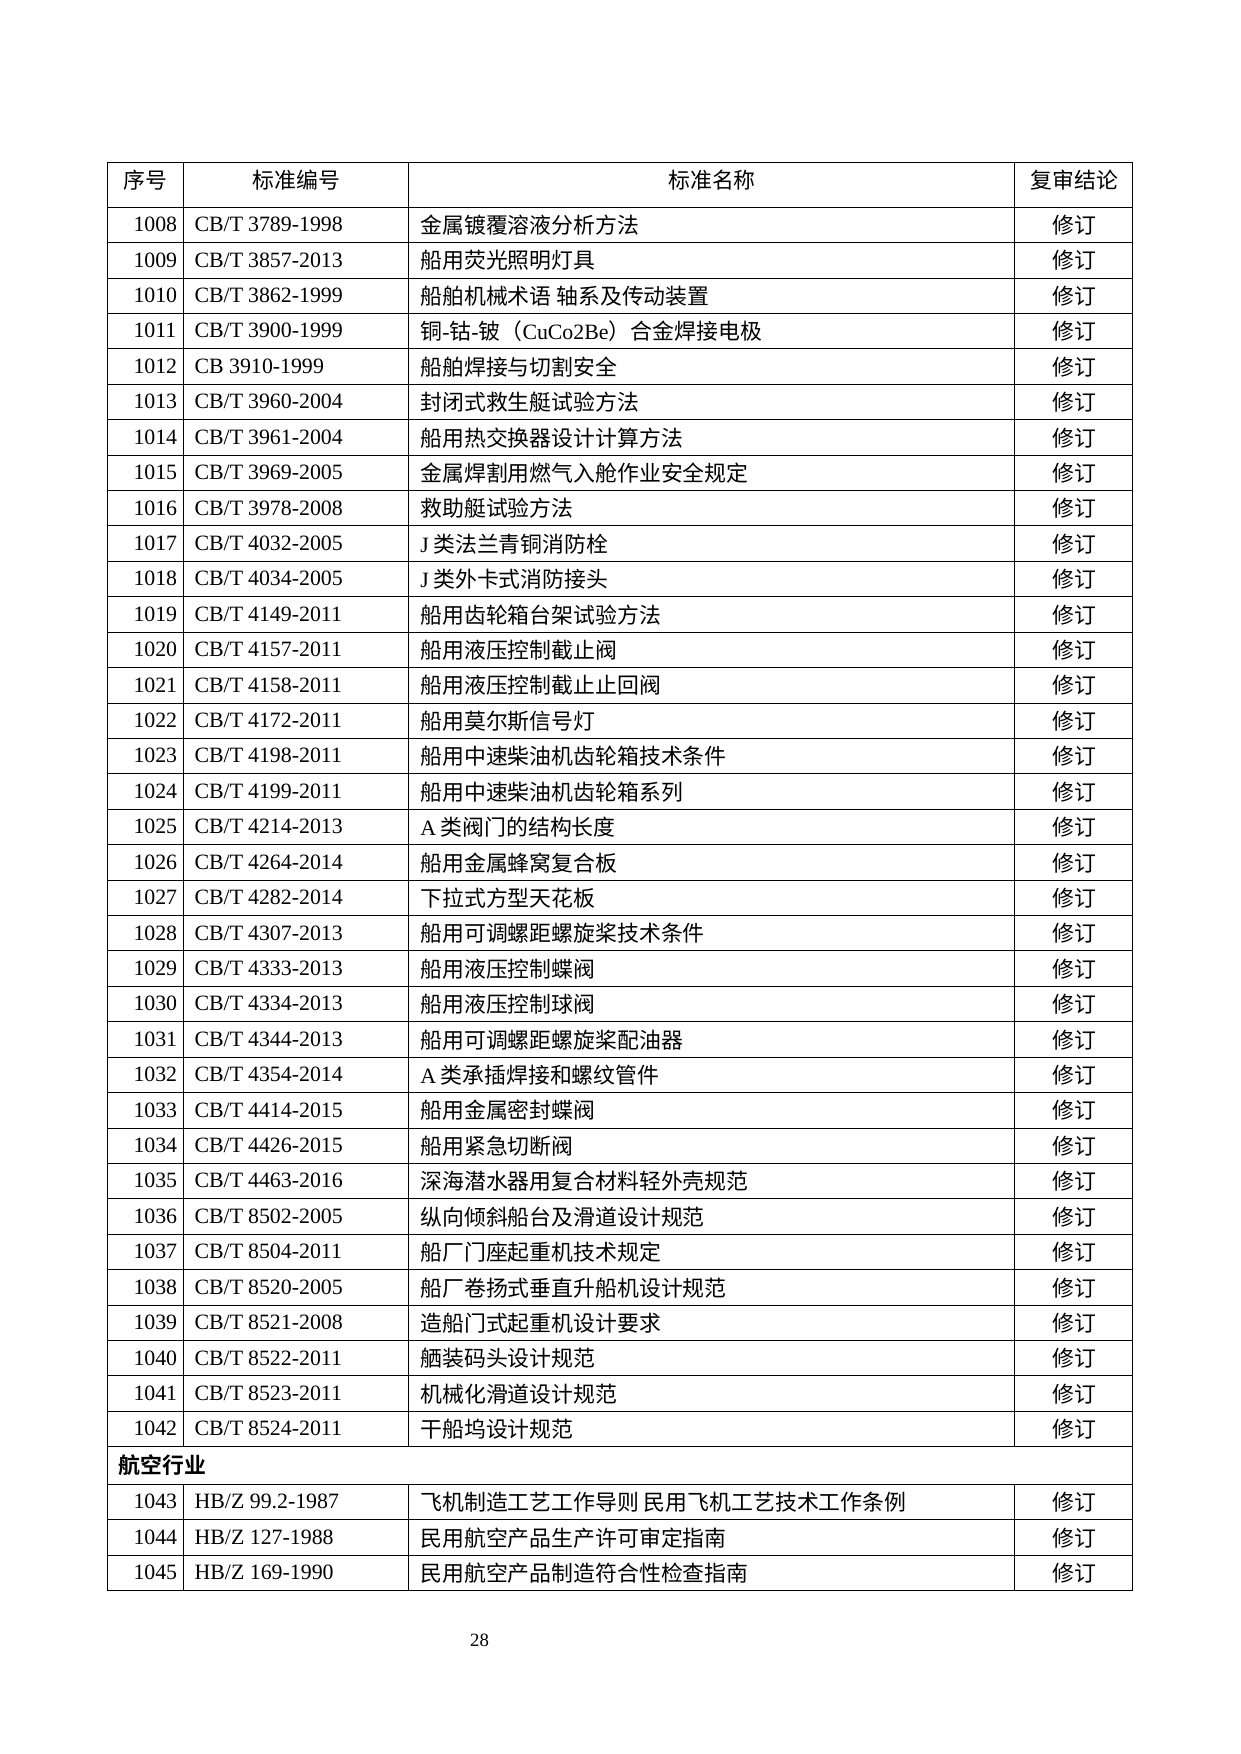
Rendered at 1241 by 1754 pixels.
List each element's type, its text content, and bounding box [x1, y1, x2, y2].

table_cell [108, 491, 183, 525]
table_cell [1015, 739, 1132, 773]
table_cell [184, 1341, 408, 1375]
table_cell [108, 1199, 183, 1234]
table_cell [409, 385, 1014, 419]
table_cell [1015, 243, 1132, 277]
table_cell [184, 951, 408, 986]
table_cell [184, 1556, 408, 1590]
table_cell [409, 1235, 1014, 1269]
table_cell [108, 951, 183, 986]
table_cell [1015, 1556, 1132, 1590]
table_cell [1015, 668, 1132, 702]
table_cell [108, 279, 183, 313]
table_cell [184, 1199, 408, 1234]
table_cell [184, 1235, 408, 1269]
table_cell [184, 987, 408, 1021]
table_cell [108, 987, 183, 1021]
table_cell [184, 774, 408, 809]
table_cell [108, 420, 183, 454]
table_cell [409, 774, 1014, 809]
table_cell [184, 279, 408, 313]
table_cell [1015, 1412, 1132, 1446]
table_header 序号 [108, 163, 183, 207]
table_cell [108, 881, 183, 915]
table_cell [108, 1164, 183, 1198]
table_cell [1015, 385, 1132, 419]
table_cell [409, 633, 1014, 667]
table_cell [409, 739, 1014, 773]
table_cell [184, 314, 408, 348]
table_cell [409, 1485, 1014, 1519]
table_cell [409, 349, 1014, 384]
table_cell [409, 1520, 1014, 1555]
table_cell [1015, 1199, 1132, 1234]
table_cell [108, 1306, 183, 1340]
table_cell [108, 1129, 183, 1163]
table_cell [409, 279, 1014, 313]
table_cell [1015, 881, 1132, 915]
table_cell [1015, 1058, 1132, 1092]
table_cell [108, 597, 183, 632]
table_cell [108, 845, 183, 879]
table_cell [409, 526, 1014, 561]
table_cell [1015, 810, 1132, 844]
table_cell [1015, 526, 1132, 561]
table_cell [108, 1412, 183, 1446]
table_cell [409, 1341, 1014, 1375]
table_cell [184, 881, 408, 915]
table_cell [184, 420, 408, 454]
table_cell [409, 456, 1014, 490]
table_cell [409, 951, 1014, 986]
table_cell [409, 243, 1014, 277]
table_header 复审结论 [1015, 163, 1132, 207]
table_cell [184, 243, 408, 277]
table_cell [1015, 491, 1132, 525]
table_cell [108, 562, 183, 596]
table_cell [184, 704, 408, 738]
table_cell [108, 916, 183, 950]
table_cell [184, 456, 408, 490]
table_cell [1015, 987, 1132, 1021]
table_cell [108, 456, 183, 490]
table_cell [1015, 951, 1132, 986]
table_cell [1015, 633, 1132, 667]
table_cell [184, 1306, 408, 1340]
table_header 标准名称 [409, 163, 1014, 207]
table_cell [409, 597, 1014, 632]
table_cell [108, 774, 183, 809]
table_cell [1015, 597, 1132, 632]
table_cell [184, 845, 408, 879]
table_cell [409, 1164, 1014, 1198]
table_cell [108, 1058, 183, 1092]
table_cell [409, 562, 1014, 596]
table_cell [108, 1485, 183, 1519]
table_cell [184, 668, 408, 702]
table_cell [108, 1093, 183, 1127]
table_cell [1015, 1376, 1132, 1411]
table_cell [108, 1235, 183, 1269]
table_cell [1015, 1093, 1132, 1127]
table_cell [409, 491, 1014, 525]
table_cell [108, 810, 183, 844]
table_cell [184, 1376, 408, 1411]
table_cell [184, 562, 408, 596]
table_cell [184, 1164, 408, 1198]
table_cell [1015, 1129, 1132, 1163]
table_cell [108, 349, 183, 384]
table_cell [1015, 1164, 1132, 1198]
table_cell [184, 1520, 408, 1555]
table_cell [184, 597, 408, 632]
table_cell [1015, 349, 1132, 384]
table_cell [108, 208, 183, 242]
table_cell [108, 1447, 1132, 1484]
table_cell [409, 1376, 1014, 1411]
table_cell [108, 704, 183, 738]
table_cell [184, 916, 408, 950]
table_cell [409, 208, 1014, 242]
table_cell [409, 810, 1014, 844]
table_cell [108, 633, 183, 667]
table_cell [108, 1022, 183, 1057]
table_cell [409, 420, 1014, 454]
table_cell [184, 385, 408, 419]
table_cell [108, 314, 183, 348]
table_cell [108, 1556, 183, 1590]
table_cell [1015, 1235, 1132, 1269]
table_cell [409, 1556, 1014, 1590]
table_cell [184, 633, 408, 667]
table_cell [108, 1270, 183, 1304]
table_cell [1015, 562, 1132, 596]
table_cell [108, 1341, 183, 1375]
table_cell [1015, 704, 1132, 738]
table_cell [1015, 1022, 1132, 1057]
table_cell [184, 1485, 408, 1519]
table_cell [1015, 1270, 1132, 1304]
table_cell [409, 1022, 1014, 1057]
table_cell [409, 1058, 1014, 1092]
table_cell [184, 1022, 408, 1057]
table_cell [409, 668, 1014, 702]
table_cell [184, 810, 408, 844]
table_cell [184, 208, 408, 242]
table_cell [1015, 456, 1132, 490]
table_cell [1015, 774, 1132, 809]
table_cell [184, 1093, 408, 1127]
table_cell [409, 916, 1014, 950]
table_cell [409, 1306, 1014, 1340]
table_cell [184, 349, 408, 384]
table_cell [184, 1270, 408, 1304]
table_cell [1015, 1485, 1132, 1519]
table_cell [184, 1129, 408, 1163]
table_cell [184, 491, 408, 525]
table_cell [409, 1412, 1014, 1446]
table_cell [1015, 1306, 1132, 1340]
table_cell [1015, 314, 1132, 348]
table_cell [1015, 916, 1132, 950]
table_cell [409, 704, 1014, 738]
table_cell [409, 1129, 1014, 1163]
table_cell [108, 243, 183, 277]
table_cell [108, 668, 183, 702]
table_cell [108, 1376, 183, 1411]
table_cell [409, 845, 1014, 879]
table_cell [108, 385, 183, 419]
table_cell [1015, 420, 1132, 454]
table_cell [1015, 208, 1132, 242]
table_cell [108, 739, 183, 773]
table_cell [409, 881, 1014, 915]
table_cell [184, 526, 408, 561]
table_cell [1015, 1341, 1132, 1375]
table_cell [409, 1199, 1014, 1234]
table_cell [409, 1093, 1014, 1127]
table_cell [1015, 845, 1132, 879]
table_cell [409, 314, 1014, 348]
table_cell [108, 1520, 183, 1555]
table_header 标准编号 [184, 163, 408, 207]
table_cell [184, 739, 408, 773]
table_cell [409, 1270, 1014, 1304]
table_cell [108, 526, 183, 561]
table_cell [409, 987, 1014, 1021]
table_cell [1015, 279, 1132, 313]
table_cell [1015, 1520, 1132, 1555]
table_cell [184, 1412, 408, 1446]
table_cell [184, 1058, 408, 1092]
